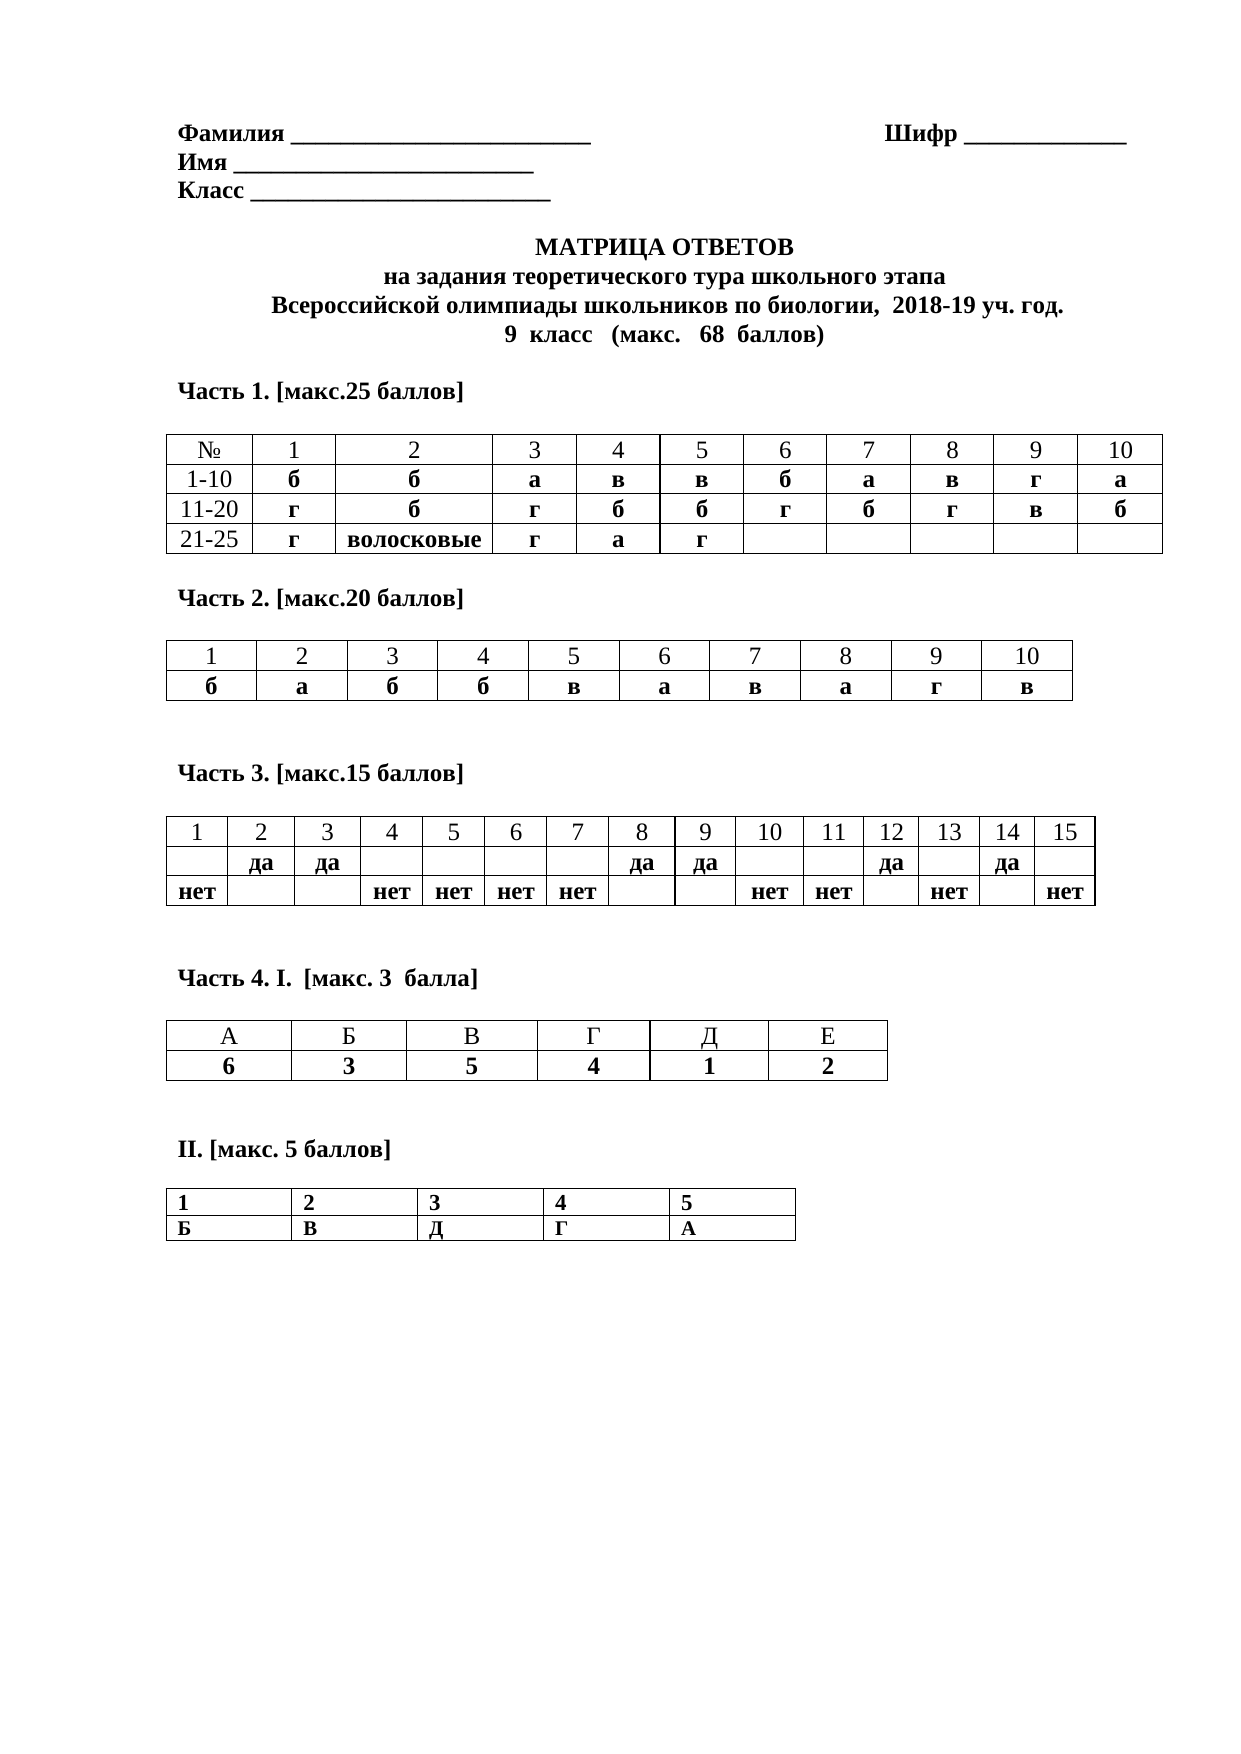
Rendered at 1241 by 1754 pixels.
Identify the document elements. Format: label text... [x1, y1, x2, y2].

table_header 7 [827, 435, 910, 463]
table_cell Б [167, 1216, 291, 1240]
table_cell 11-20 [167, 494, 252, 523]
table_cell нет [547, 876, 608, 905]
table_cell [744, 524, 826, 553]
table_cell а [493, 465, 576, 493]
table_cell в [982, 671, 1072, 700]
table_cell [547, 847, 608, 875]
table_cell б [438, 671, 528, 700]
table_header 4 [544, 1189, 669, 1215]
text Имя ________________________ [177, 147, 1152, 176]
table_cell да [295, 847, 360, 875]
table_header 5 [670, 1189, 795, 1215]
table_header 14 [980, 817, 1034, 846]
table_cell [361, 847, 422, 875]
text МАТРИЦА ОТВЕТОВ [177, 232, 1152, 261]
table_cell [295, 876, 360, 905]
table_cell [423, 847, 484, 875]
table_cell нет [423, 876, 484, 905]
table_cell 21-25 [167, 524, 252, 553]
table_header 9 [676, 817, 735, 846]
table_cell 3 [292, 1051, 406, 1080]
text Часть 4. I. [макс. 3 балла] [177, 963, 1152, 992]
text II. [макс. 5 баллов] [177, 1134, 1152, 1163]
table_header 5 [661, 435, 743, 463]
text Часть 1. [макс.25 баллов] [177, 376, 1152, 405]
table_cell нет [736, 876, 803, 905]
text 9 класс (макс. 68 баллов) [177, 319, 1152, 347]
table_cell г [253, 494, 335, 523]
table_cell [1035, 847, 1094, 875]
table_header Г [538, 1021, 649, 1050]
table_header 1 [167, 641, 256, 670]
table_cell а [620, 671, 709, 700]
table_cell Д [418, 1216, 543, 1240]
table_header 3 [295, 817, 360, 846]
table_cell да [676, 847, 735, 875]
table_cell б [336, 465, 492, 493]
table_cell б [336, 494, 492, 523]
table_cell в [994, 494, 1077, 523]
table_cell г [493, 494, 576, 523]
table_header 6 [485, 817, 546, 846]
table_header 3 [493, 435, 576, 463]
table_header В [407, 1021, 537, 1050]
table_cell [228, 876, 294, 905]
text Часть 3. [макс.15 баллов] [177, 758, 1152, 787]
text Класс ________________________ [177, 176, 1152, 204]
table_header А [167, 1021, 291, 1050]
table_cell г [253, 524, 335, 553]
table_cell г [744, 494, 826, 523]
table_header 6 [744, 435, 826, 463]
table_cell нет [919, 876, 979, 905]
table_header Д [651, 1021, 768, 1050]
table_cell [827, 524, 910, 553]
table_cell б [744, 465, 826, 493]
table_header 13 [919, 817, 979, 846]
table_cell да [228, 847, 294, 875]
table_cell в [661, 465, 743, 493]
table_cell в [710, 671, 800, 700]
table_header 1 [253, 435, 335, 463]
table_header 5 [423, 817, 484, 846]
table_cell в [577, 465, 659, 493]
table_header 5 [529, 641, 619, 670]
table_cell б [348, 671, 437, 700]
table_cell [167, 847, 227, 875]
table_cell 1 [651, 1051, 768, 1080]
table_cell а [827, 465, 910, 493]
table_header 4 [438, 641, 528, 670]
table_header Е [769, 1021, 887, 1050]
text Фамилия ________________________ Шифр _____________ [177, 118, 1152, 147]
table_cell нет [361, 876, 422, 905]
table_cell В [292, 1216, 417, 1240]
table_cell [485, 847, 546, 875]
table_cell б [253, 465, 335, 493]
table_header 12 [864, 817, 918, 846]
table_cell да [980, 847, 1034, 875]
table_cell [864, 876, 918, 905]
table_cell г [493, 524, 576, 553]
table_cell г [994, 465, 1077, 493]
table_header 8 [609, 817, 674, 846]
table_cell в [529, 671, 619, 700]
table_header № [167, 435, 252, 463]
table_header 2 [336, 435, 492, 463]
table_cell нет [167, 876, 227, 905]
table_header 10 [1078, 435, 1162, 463]
table_cell в [911, 465, 993, 493]
table_header 6 [620, 641, 709, 670]
table_cell г [892, 671, 981, 700]
table_cell нет [804, 876, 863, 905]
table_header 8 [911, 435, 993, 463]
table_cell да [609, 847, 674, 875]
text Часть 2. [макс.20 баллов] [177, 583, 1152, 611]
table_cell б [661, 494, 743, 523]
table_cell г [911, 494, 993, 523]
table_cell [736, 847, 803, 875]
table_cell нет [485, 876, 546, 905]
table_header 7 [547, 817, 608, 846]
table_cell [1078, 524, 1162, 553]
table_header 1 [167, 817, 227, 846]
table_cell [676, 876, 735, 905]
table_header 9 [994, 435, 1077, 463]
table_header 2 [292, 1189, 417, 1215]
table_header 10 [736, 817, 803, 846]
table_cell [994, 524, 1077, 553]
table_header 8 [801, 641, 891, 670]
table_cell а [257, 671, 347, 700]
table_header 1 [167, 1189, 291, 1215]
table_cell б [827, 494, 910, 523]
table_header 3 [418, 1189, 543, 1215]
table_header 2 [257, 641, 347, 670]
table_cell Г [544, 1216, 669, 1240]
table_header Б [292, 1021, 406, 1050]
table_cell [911, 524, 993, 553]
table_header 9 [892, 641, 981, 670]
table_cell б [577, 494, 659, 523]
table_cell 1-10 [167, 465, 252, 493]
table_cell 5 [407, 1051, 537, 1080]
table_cell а [1078, 465, 1162, 493]
table_header 4 [361, 817, 422, 846]
table_cell 6 [167, 1051, 291, 1080]
table_header 7 [710, 641, 800, 670]
table_header 11 [804, 817, 863, 846]
table_cell [980, 876, 1034, 905]
table_cell б [1078, 494, 1162, 523]
table_cell А [670, 1216, 795, 1240]
table_cell а [801, 671, 891, 700]
table_cell 2 [769, 1051, 887, 1080]
table_cell [609, 876, 674, 905]
table_cell нет [1035, 876, 1094, 905]
table_header 10 [982, 641, 1072, 670]
table_cell волосковые [336, 524, 492, 553]
table_cell б [167, 671, 256, 700]
table_cell да [864, 847, 918, 875]
table_header 4 [577, 435, 659, 463]
text Всероссийской олимпиады школьников по биологии, 2018-19 уч. год. [177, 290, 1152, 319]
text на задания теоретического тура школьного этапа [177, 261, 1152, 290]
table_cell а [577, 524, 659, 553]
table_header 3 [348, 641, 437, 670]
table_header 15 [1035, 817, 1094, 846]
table_cell г [661, 524, 743, 553]
table_cell 4 [538, 1051, 649, 1080]
table_header 2 [228, 817, 294, 846]
table_cell [919, 847, 979, 875]
table_cell [804, 847, 863, 875]
